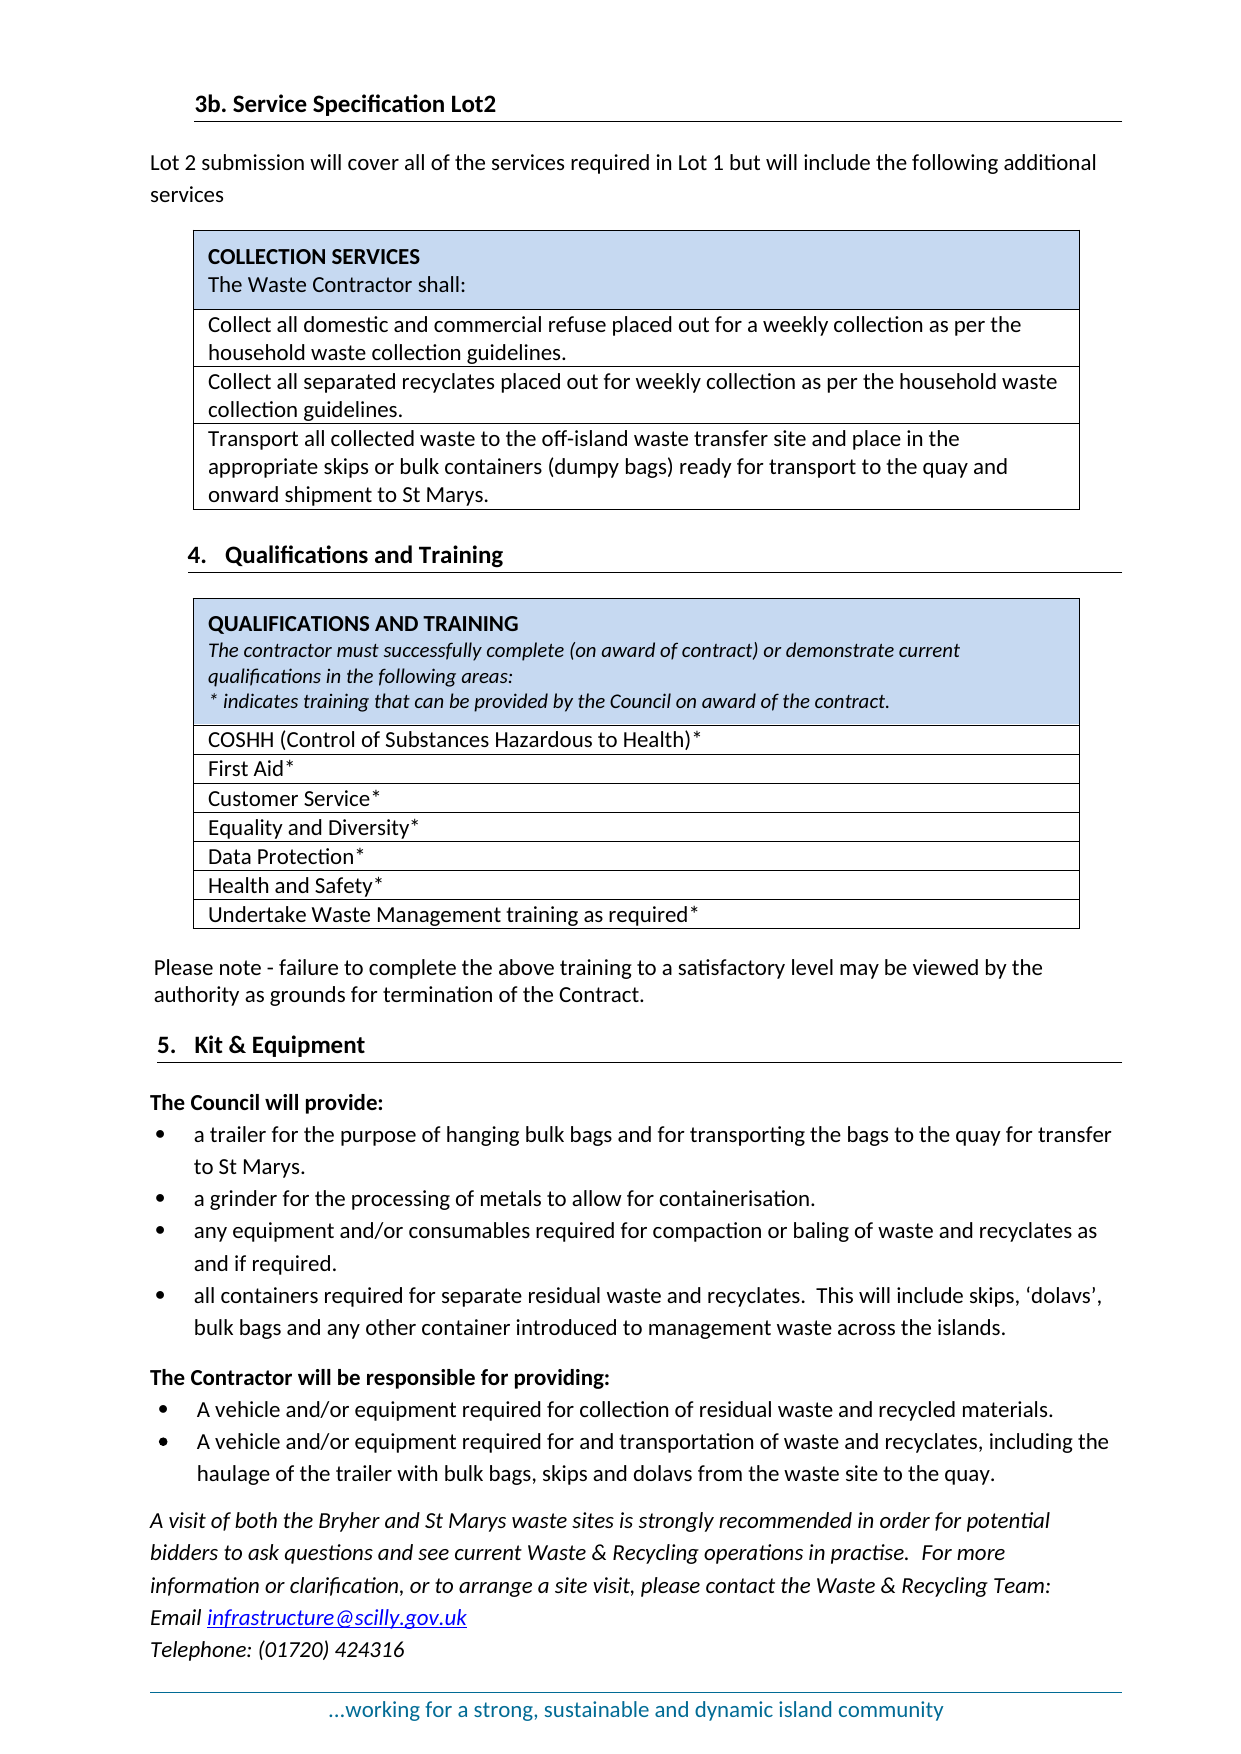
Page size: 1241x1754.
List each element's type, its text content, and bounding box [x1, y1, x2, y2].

table_cell Transport all collected waste to the off-island waste transfer site and place in the appropriate skips or bulk containers (dumpy bags) ready for transport to the quay and onward shipment to St Marys. [194, 424, 1079, 508]
table_cell Undertake Waste Management training as required* [194, 900, 1079, 928]
table_cell COSHH (Control of Substances Hazardous to Health)* [194, 726, 1079, 753]
table_cell First Aid* [194, 755, 1079, 783]
table_cell Equality and Diversity* [194, 813, 1079, 841]
list a trailer for the purpose of hanging bulk bags and for transporting the bags to the quay for transfer to St Marys. [156, 1120, 1122, 1180]
list a grinder for the processing of metals to allow for containerisation. [156, 1184, 1122, 1212]
list any equipment and/or consumables required for compaction or baling of waste and recyclates as and if required. [156, 1217, 1122, 1277]
table_header COLLECTION SERVICES The Waste Contractor shall: [194, 231, 1079, 309]
table_cell Customer Service* [194, 784, 1079, 812]
list Kit & Equipment [157, 1029, 1122, 1062]
table_cell Health and Safety* [194, 871, 1079, 899]
text Email infrastructure@scilly.gov.uk [150, 1603, 1122, 1631]
list Qualifications and Training [187, 539, 1122, 573]
table_cell Collect all domestic and commercial refuse placed out for a weekly collection as per the household waste collection guidelines. [194, 310, 1079, 366]
list A vehicle and/or equipment required for and transportation of waste and recyclates, including the haulage of the trailer with bulk bags, skips and dolavs from the waste site to the quay. [159, 1427, 1122, 1488]
table_cell Collect all separated recyclates placed out for weekly collection as per the household waste collection guidelines. [194, 367, 1079, 423]
list Please note - failure to complete the above training to a satisfactory level may be viewed by the authority as grounds for termination of the Contract. [153, 953, 1122, 1009]
list A vehicle and/or equipment required for collection of residual waste and recycled materials. [159, 1395, 1122, 1423]
text The Contractor will be responsible for providing: [150, 1363, 1122, 1391]
list all containers required for separate residual waste and recyclates. This will include skips, ‘dolavs’, bulk bags and any other container introduced to management waste across the islands. [156, 1281, 1122, 1341]
text Telephone: (01720) 424316 [150, 1635, 1122, 1663]
text Lot 2 submission will cover all of the services required in Lot 1 but will include the following additional services [150, 148, 1122, 208]
text A visit of both the Bryher and St Marys waste sites is strongly recommended in order for potential bidders to ask questions and see current Waste & Recycling operations in practise. For more information or clarification, or to arrange a site visit, please contact the Waste & Recycling Team: [150, 1506, 1122, 1599]
text The Council will provide: [150, 1088, 1122, 1116]
table_cell Data Protection* [194, 842, 1079, 870]
list 3b. Service Specification Lot2 [194, 89, 1122, 121]
table_header QUALIFICATIONS AND TRAINING The contractor must successfully complete (on award of contract) or demonstrate current qualifications in the following areas: * indicates training that can be provided by the Council on award of the contract. [194, 599, 1079, 724]
